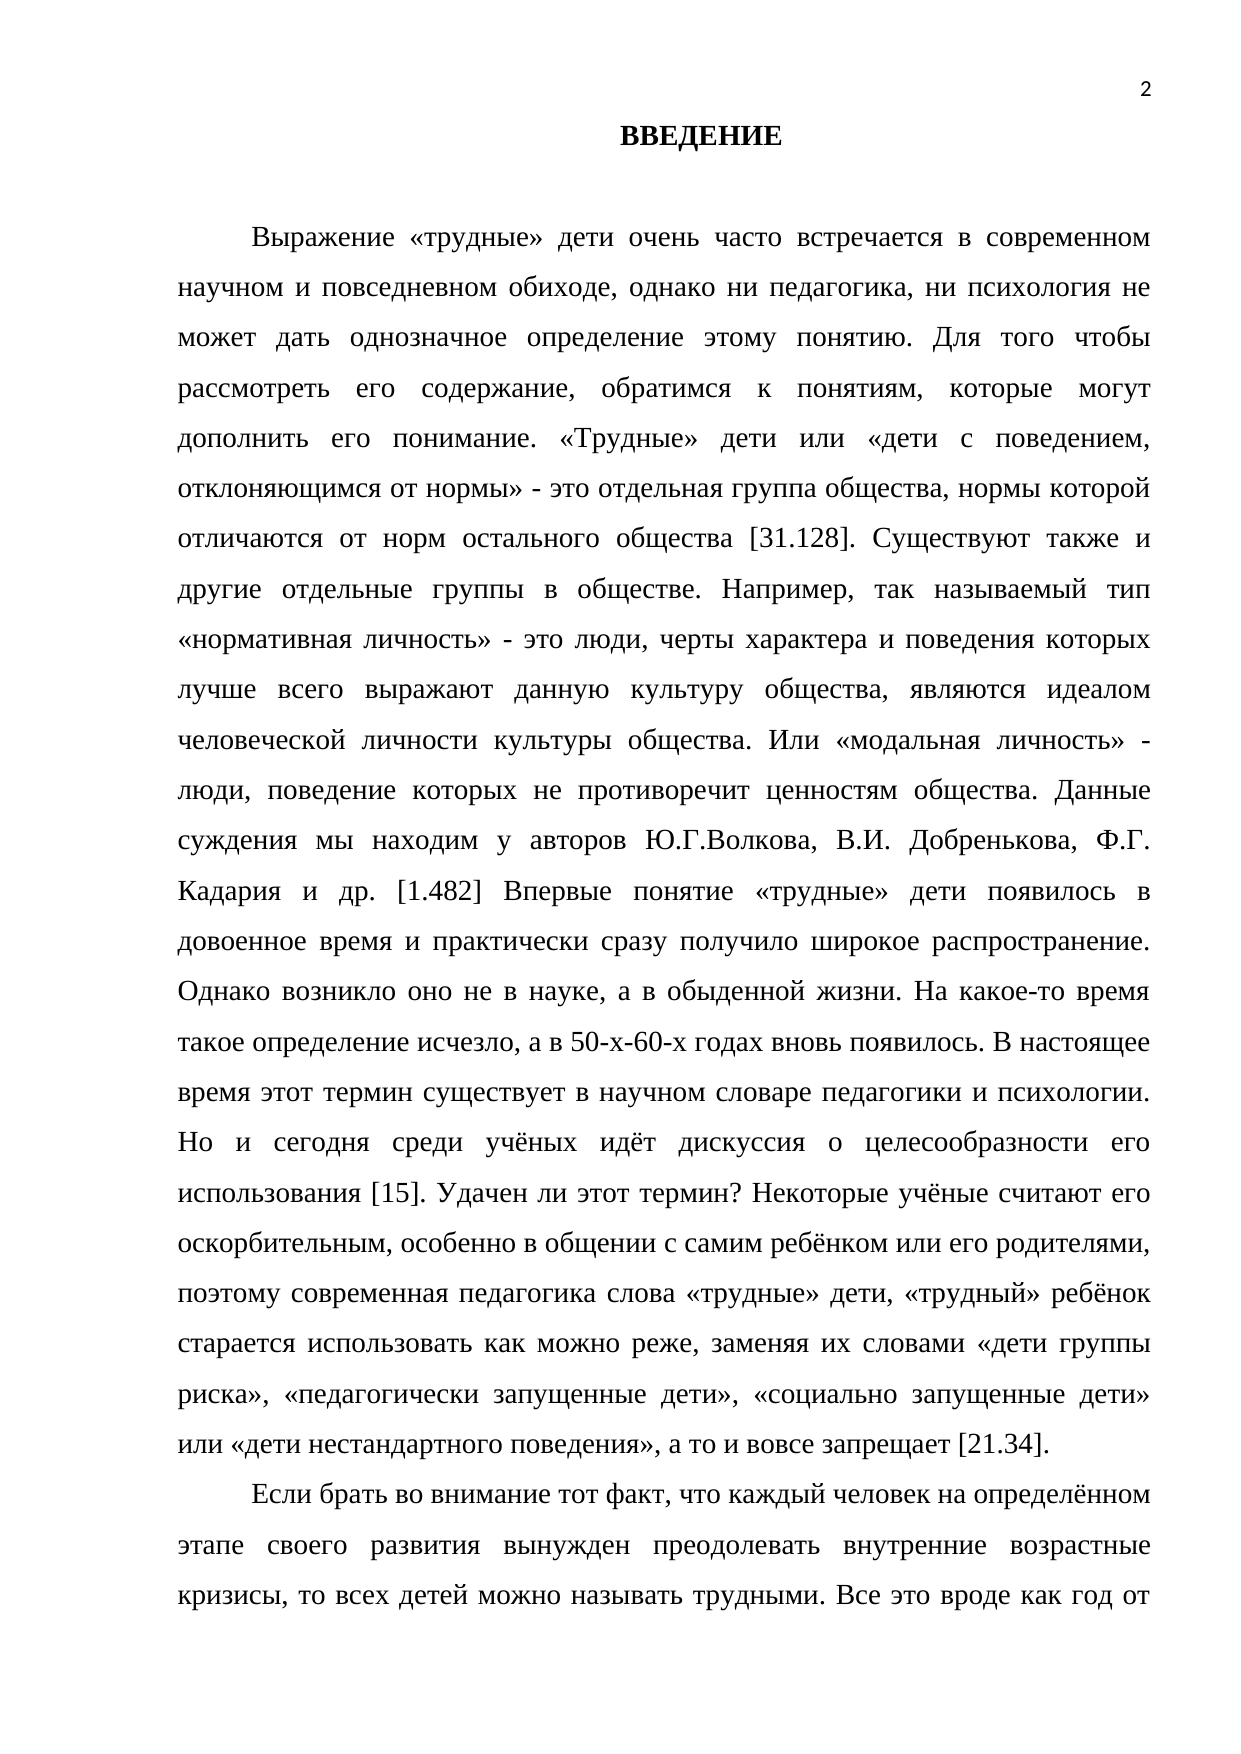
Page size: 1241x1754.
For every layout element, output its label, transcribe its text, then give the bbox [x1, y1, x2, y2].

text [177, 1477, 1152, 1611]
text Выражение «трудные» дети очень часто встречается в современном научном и повседневном обиходе, однако ни педагогика, ни психология не может дать однозначное определение этому понятию. Для того чтобы рассмотреть его содержание, обратимся к понятиям, которые могут дополнить его понимание. «Трудные» дети или «дети с поведением, отклоняющимся от нормы» - это отдельная группа общества, нормы которой отличаются от норм остального общества [31.128]. Существуют также и другие отдельные группы в обществе. Например, так называемый тип «нормативная личность» - это люди, черты характера и поведения которых лучше всего выражают данную культуру общества, являются идеалом человеческой личности культуры общества. Или «модальная личность» - люди, поведение которых не противоречит ценностям общества. Данные суждения мы находим у авторов Ю.Г.Волкова, В.И. Добренькова, Ф.Г. Кадария и др. [1.482] Впервые понятие «трудные» дети появилось в довоенное время и практически сразу получило широкое распространение. Однако возникло оно не в науке, а в обыденной жизни. На какое-то время такое определение исчезло, а в 50-х-60-х годах вновь появилось. В настоящее время этот термин существует в научном словаре педагогики и психологии. Но и сегодня среди учёных идёт дискуссия о целесообразности его использования [15]. Удачен ли этот термин? Некоторые учёные считают его оскорбительным, особенно в общении с самим ребёнком или его родителями, поэтому современная педагогика слова «трудные» дети, «трудный» ребёнок старается использовать как можно реже, заменяя их словами «дети группы риска», «педагогически запущенные дети», «социально запущенные дети» или «дети нестандартного поведения», а то и вовсе запрещает [21.34]. [177, 219, 1152, 1460]
text ВВЕДЕНИЕ [177, 118, 1152, 152]
